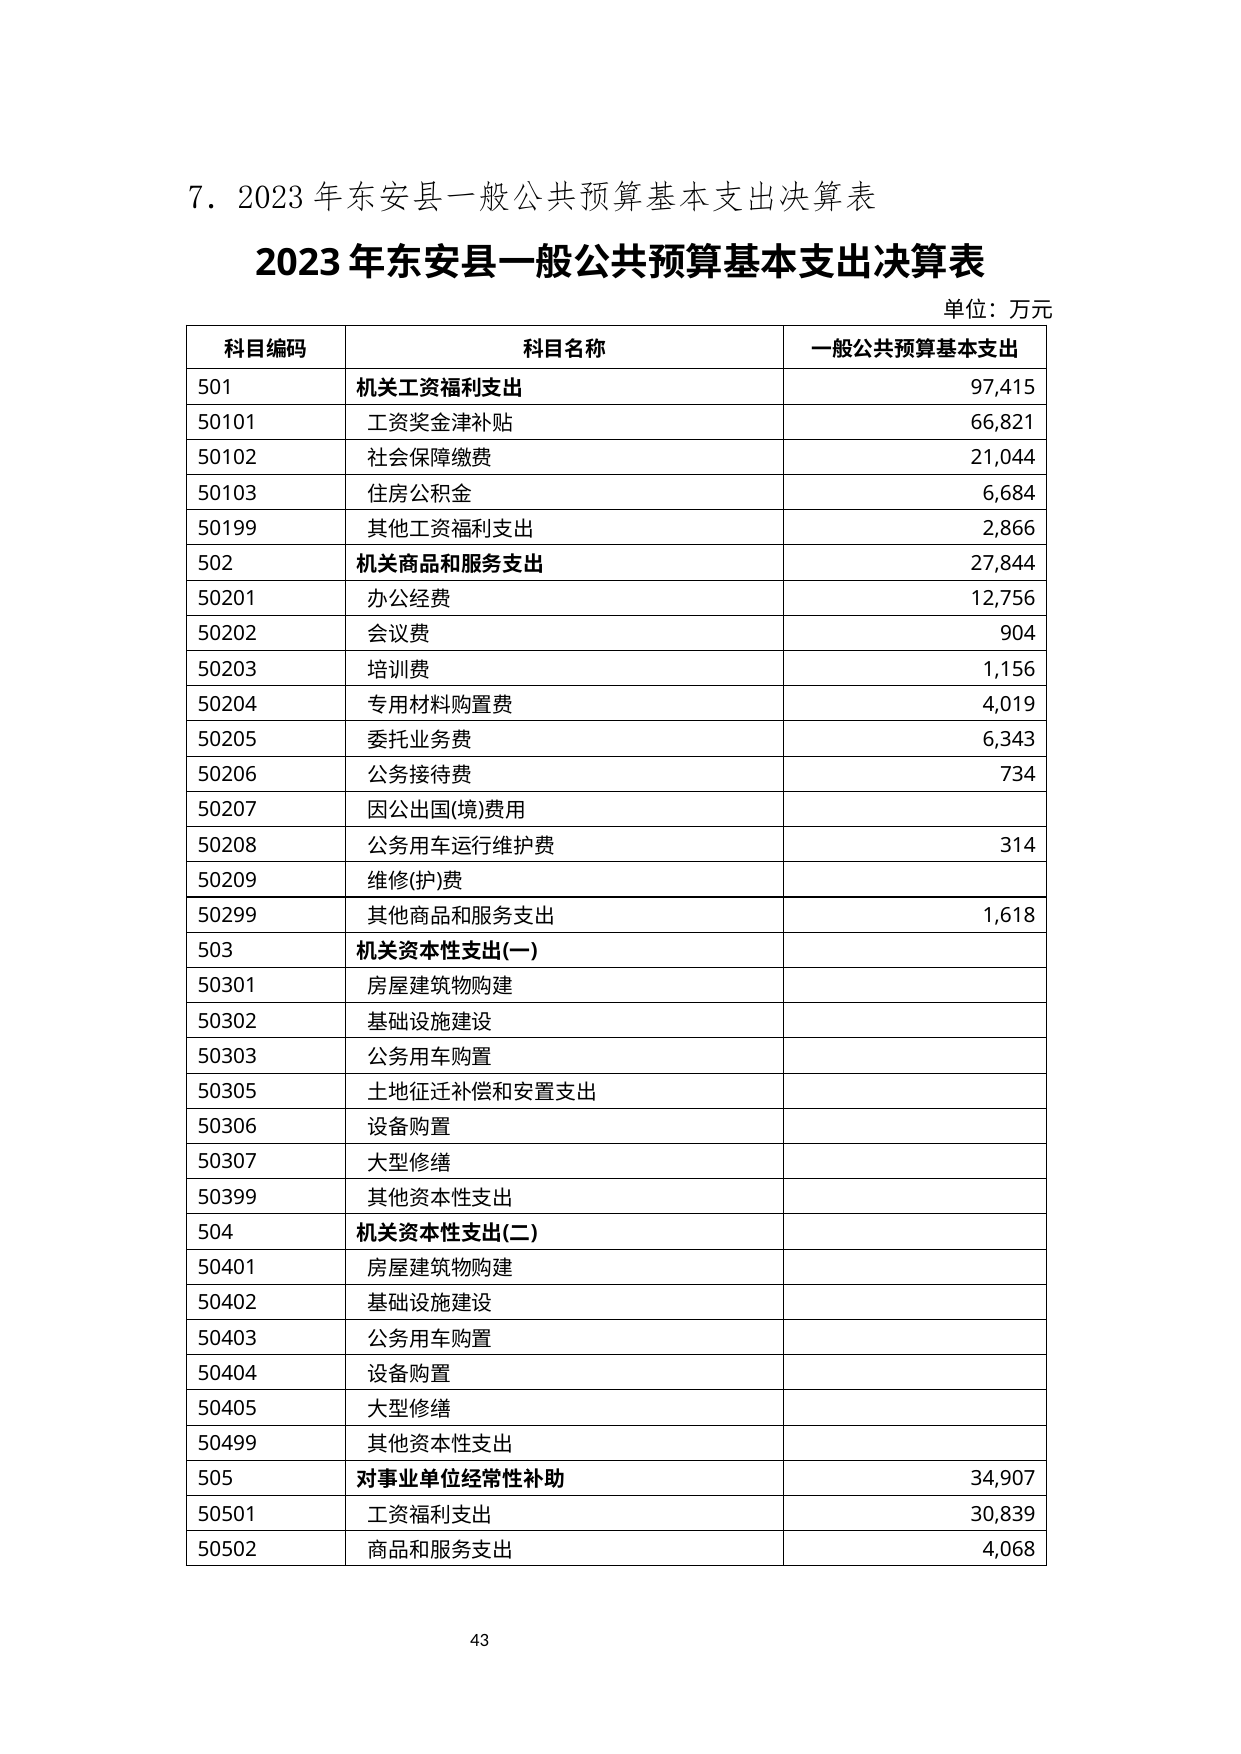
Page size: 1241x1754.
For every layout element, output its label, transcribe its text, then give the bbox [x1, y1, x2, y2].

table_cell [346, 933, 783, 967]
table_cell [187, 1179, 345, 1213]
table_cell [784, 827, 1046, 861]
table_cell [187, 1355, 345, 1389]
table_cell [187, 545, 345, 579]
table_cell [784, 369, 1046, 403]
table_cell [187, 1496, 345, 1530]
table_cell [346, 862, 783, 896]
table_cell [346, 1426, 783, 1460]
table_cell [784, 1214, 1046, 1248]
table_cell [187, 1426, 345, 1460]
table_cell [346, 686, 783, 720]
text 202年东安县一般公共预算基本支出决算表 [187, 227, 1053, 292]
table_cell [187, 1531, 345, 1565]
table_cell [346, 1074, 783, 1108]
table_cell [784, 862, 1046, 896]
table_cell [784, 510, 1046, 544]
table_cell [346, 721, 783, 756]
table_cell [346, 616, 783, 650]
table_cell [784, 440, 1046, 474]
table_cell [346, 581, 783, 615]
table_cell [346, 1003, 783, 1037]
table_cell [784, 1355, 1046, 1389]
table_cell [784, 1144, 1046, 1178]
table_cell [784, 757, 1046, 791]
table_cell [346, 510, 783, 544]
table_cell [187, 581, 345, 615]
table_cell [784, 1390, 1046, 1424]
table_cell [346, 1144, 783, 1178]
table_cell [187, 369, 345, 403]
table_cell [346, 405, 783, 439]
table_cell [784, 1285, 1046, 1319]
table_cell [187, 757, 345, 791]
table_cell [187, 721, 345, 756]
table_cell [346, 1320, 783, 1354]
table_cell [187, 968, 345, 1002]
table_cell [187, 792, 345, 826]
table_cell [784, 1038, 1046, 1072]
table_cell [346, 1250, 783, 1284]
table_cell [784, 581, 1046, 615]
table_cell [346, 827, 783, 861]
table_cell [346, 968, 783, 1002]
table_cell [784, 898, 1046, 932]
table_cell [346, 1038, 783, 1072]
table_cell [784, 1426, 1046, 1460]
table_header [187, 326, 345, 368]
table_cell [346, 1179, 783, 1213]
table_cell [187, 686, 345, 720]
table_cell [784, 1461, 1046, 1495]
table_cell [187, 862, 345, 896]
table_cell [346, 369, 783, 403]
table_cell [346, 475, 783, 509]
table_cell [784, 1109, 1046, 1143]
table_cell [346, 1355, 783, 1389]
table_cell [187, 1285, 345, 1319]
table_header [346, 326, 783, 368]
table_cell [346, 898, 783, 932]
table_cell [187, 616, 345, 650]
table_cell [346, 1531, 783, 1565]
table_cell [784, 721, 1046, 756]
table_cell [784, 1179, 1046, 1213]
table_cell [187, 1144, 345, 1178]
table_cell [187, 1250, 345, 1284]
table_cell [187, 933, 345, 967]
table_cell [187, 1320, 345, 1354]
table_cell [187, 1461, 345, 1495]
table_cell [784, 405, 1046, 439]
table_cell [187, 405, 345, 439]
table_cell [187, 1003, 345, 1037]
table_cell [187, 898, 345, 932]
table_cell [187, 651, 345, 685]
text 单位：万元 [187, 292, 1053, 324]
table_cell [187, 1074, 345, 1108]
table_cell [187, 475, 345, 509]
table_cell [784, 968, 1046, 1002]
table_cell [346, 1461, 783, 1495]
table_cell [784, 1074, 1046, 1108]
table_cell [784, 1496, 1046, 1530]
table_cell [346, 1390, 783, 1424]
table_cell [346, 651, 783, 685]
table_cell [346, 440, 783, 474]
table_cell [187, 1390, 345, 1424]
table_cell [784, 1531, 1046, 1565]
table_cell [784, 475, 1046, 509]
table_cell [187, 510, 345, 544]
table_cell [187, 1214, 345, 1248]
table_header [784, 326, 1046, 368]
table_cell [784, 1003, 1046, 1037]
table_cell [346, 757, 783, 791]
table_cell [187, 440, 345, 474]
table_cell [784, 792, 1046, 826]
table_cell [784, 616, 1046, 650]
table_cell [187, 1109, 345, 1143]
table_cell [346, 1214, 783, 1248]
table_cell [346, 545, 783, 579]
list 202年东安县一般公共预算基本支出决算表 [187, 162, 1053, 227]
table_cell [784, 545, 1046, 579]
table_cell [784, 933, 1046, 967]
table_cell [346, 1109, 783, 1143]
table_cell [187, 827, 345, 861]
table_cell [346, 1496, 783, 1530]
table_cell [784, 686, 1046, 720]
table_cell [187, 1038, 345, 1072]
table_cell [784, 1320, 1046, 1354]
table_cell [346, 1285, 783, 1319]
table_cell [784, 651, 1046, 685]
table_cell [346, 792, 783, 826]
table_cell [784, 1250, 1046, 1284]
